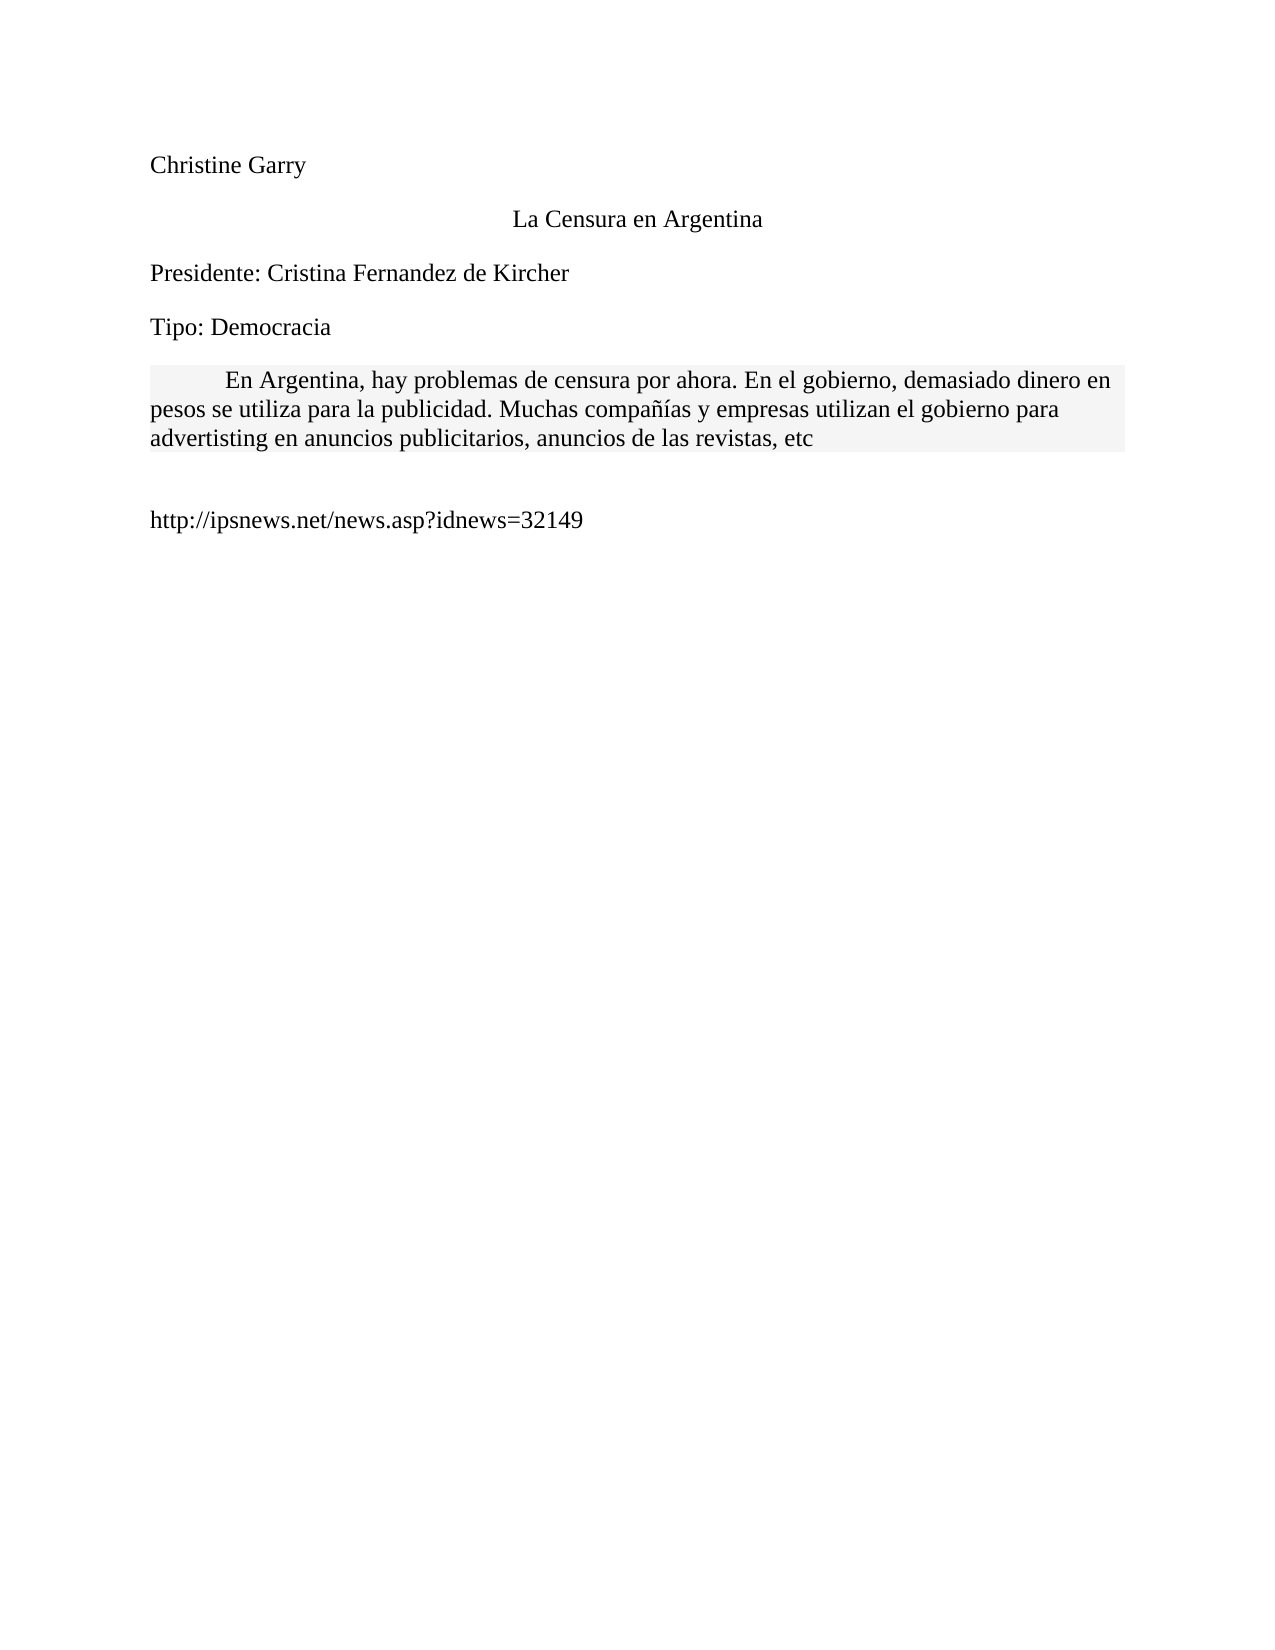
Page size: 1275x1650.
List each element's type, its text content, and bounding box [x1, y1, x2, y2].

text En Argentina, hay problemas de censura por ahora. En el gobierno, demasiado dinero en pesos se utiliza para la publicidad. Muchas compañías y empresas utilizan el gobierno para advertisting en anuncios publicitarios, anuncios de las revistas, etc [150, 365, 1125, 452]
text Presidente: Cristina Fernandez de Kircher [150, 258, 1125, 286]
text La Censura en Argentina [150, 204, 1125, 233]
text http://ipsnews.net/news.asp?idnews=32149 [150, 506, 1125, 534]
text Tipo: Democracia [150, 312, 1125, 340]
text Christine Garry [150, 150, 1125, 179]
